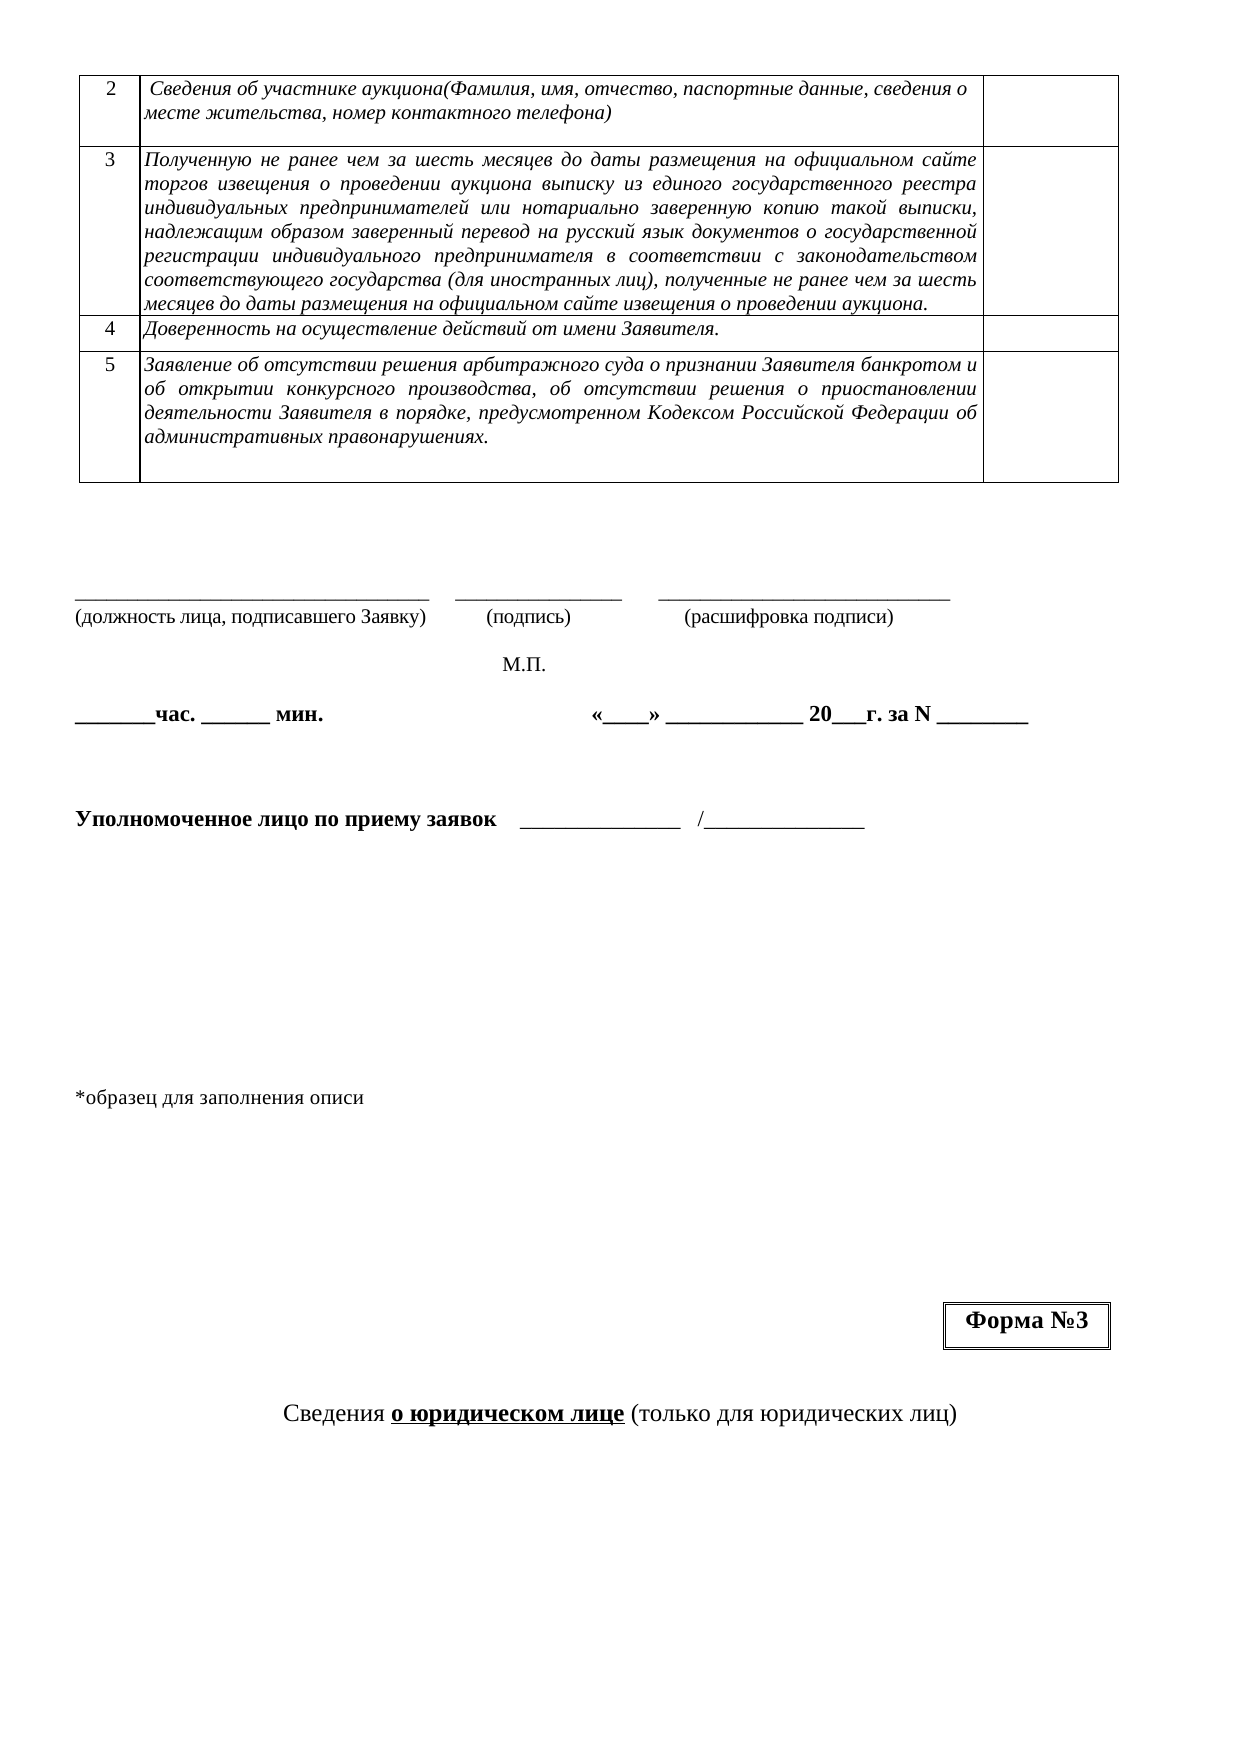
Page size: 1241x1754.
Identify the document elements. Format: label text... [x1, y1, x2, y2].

table_cell [984, 147, 1118, 315]
table_cell [984, 76, 1118, 146]
text Сведения о юридическом лице (только для юридических лиц) [75, 1398, 1165, 1427]
table_cell 2 [80, 76, 139, 146]
table_cell Сведения об участнике аукциона(Фамилия, имя, отчество, паспортные данные, сведения о месте жительства, номер контактного телефона) [141, 76, 983, 146]
table_cell 5 [80, 352, 139, 482]
text __________________________________ ________________ ____________________________ [75, 579, 1165, 603]
text Уполномоченное лицо по приему заявок ______________ /______________ [75, 805, 1165, 832]
text М.П. [75, 652, 1165, 676]
table_cell 4 [80, 316, 139, 351]
table_cell Заявление об отсутствии решения арбитражного суда о признании Заявителя банкротом и об открытии конкурсного производства, об отсутствии решения о приостановлении деятельности Заявителя в порядке, предусмотренном Кодексом Российской Федерации об административных правонарушениях. [141, 352, 983, 482]
table_cell 3 [80, 147, 139, 315]
table_header Форма №3 [946, 1305, 1108, 1347]
text _______час. ______ мин. «____» ____________ 20___г. за N ________ [75, 700, 1165, 726]
table_cell Доверенность на осуществление действий от имени Заявителя. [141, 316, 983, 351]
text (должность лица, подписавшего Заявку) (подпись) (расшифровка подписи) [75, 603, 1165, 628]
table_cell [984, 316, 1118, 351]
table_cell Полученную не ранее чем за шесть месяцев до даты размещения на официальном сайте торгов извещения о проведении аукциона выписку из единого государственного реестра индивидуальных предпринимателей или нотариально заверенную копию такой выписки, надлежащим образом заверенный перевод на русский язык документов о государственной регистрации индивидуального предпринимателя в соответствии с законодательством соответствующего государства (для иностранных лиц), полученные не ранее чем за шесть месяцев до даты размещения на официальном сайте извещения о проведении аукциона. [141, 147, 983, 315]
table_cell [984, 352, 1118, 482]
text *образец для заполнения описи [75, 1085, 1165, 1109]
